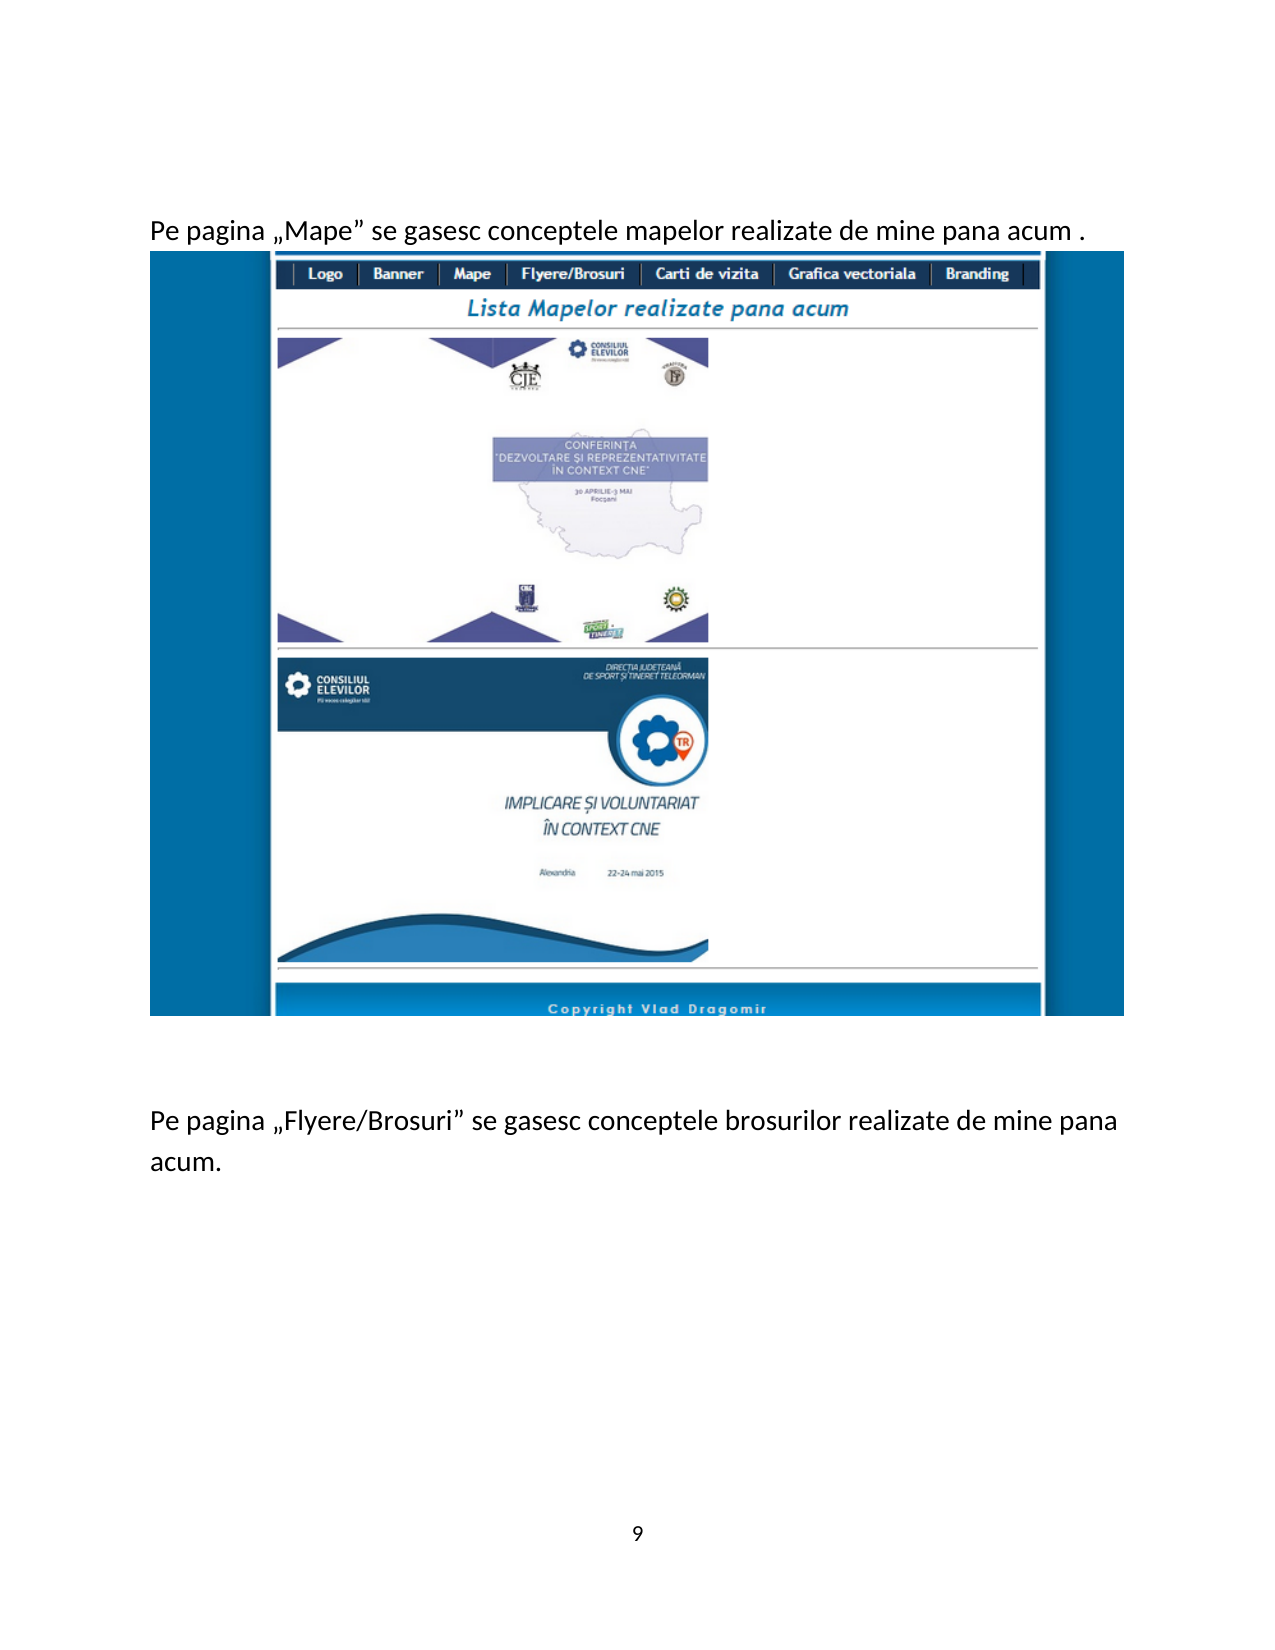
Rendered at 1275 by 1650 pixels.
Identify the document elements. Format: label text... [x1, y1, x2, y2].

picture [584, 1007, 590, 1016]
picture [742, 1007, 753, 1013]
picture [660, 1007, 667, 1013]
picture [671, 1005, 678, 1013]
picture [618, 1005, 625, 1013]
picture [689, 1005, 696, 1013]
picture [549, 1005, 557, 1013]
picture [573, 1007, 580, 1016]
text Pe pagina „Flyere/Brosuri” se gasesc conceptele brosurilor realizate de mine pana acum. [150, 1102, 1125, 1178]
picture [562, 1007, 569, 1013]
picture [708, 1007, 715, 1013]
picture [642, 1005, 649, 1013]
picture [607, 1007, 615, 1016]
picture [270, 251, 1047, 1016]
picture [719, 1007, 726, 1016]
